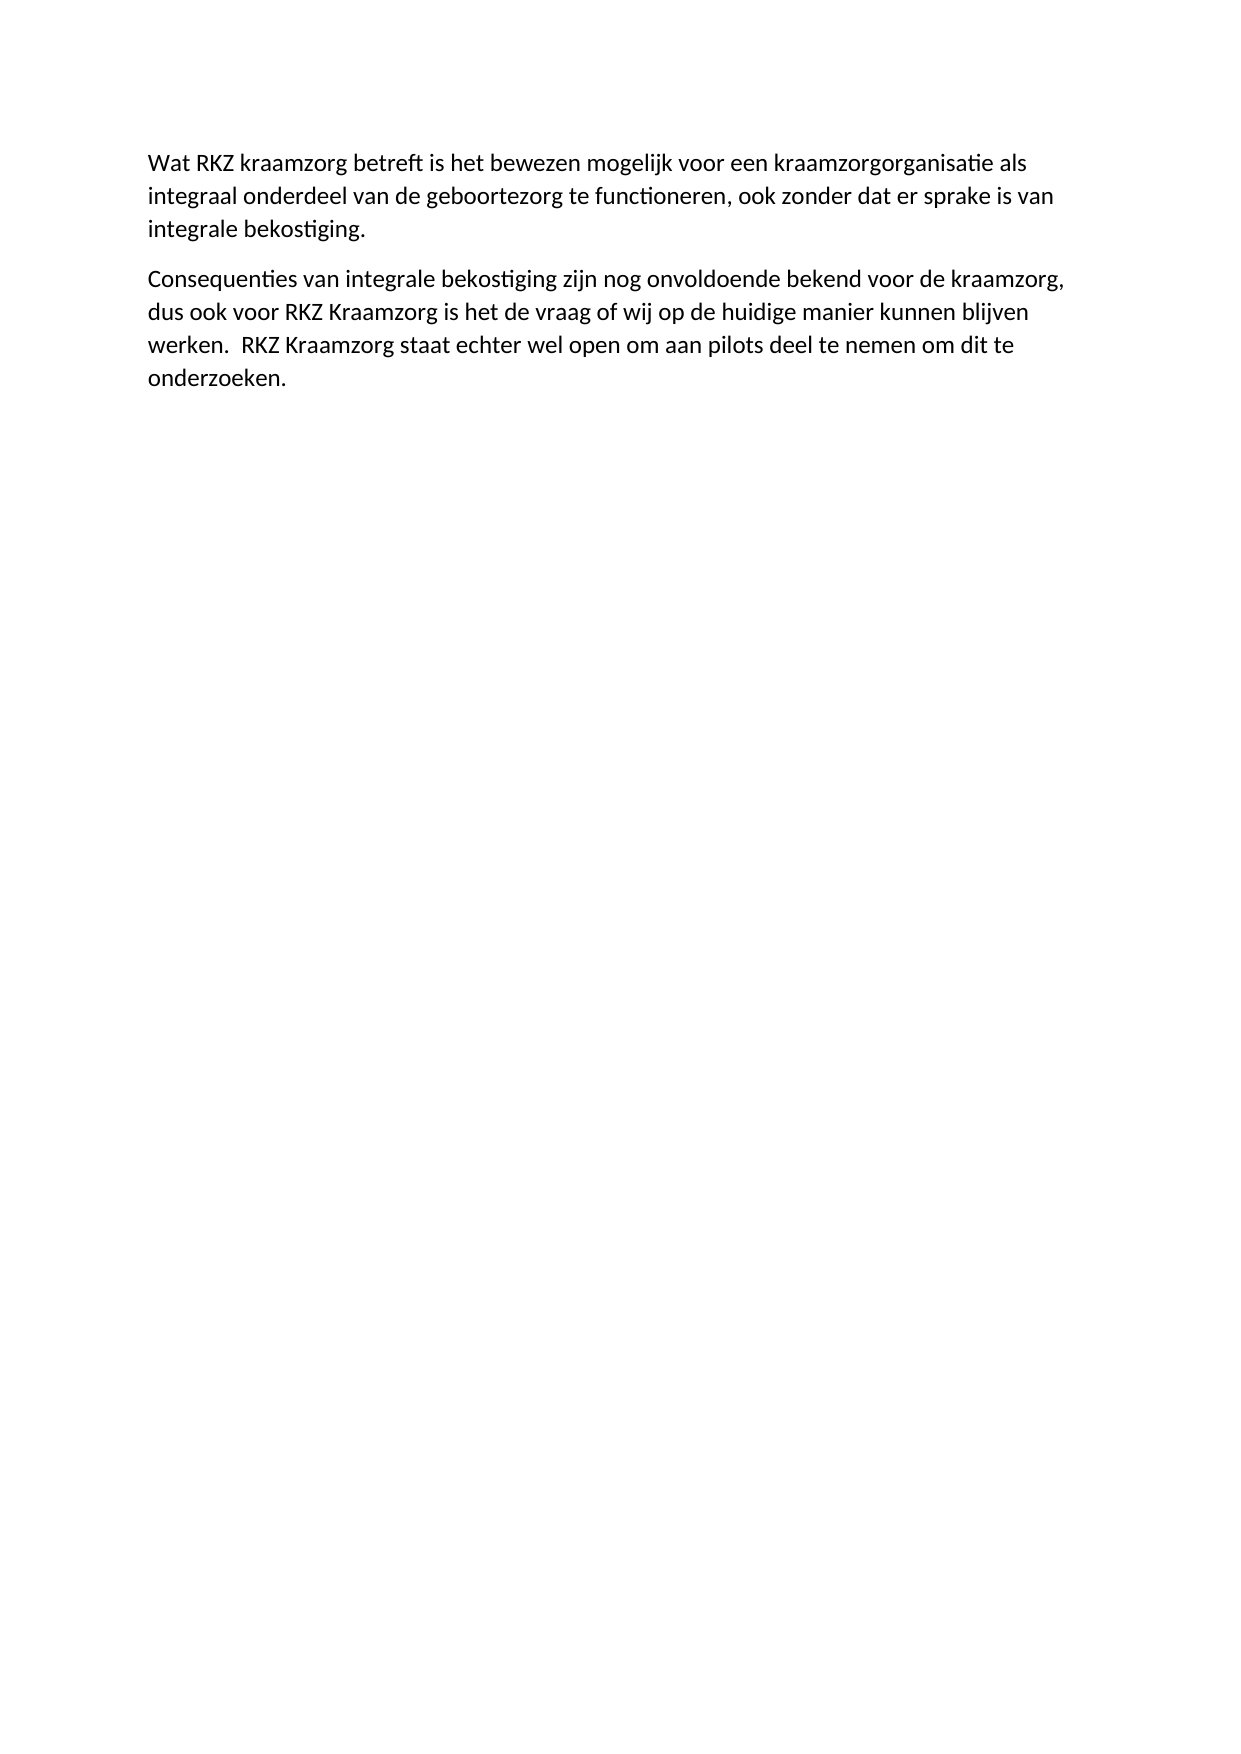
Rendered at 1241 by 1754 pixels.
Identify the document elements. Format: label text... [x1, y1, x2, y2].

text Wat RKZ kraamzorg betreft is het bewezen mogelijk voor een kraamzorgorganisatie als integraal onderdeel van de geboortezorg te functioneren, ook zonder dat er sprake is van integrale bekostiging. [148, 148, 1093, 244]
text Consequenties van integrale bekostiging zijn nog onvoldoende bekend voor de kraamzorg, dus ook voor RKZ Kraamzorg is het de vraag of wij op de huidige manier kunnen blijven werken. RKZ Kraamzorg staat echter wel open om aan pilots deel te nemen om dit te onderzoeken. [148, 263, 1093, 392]
